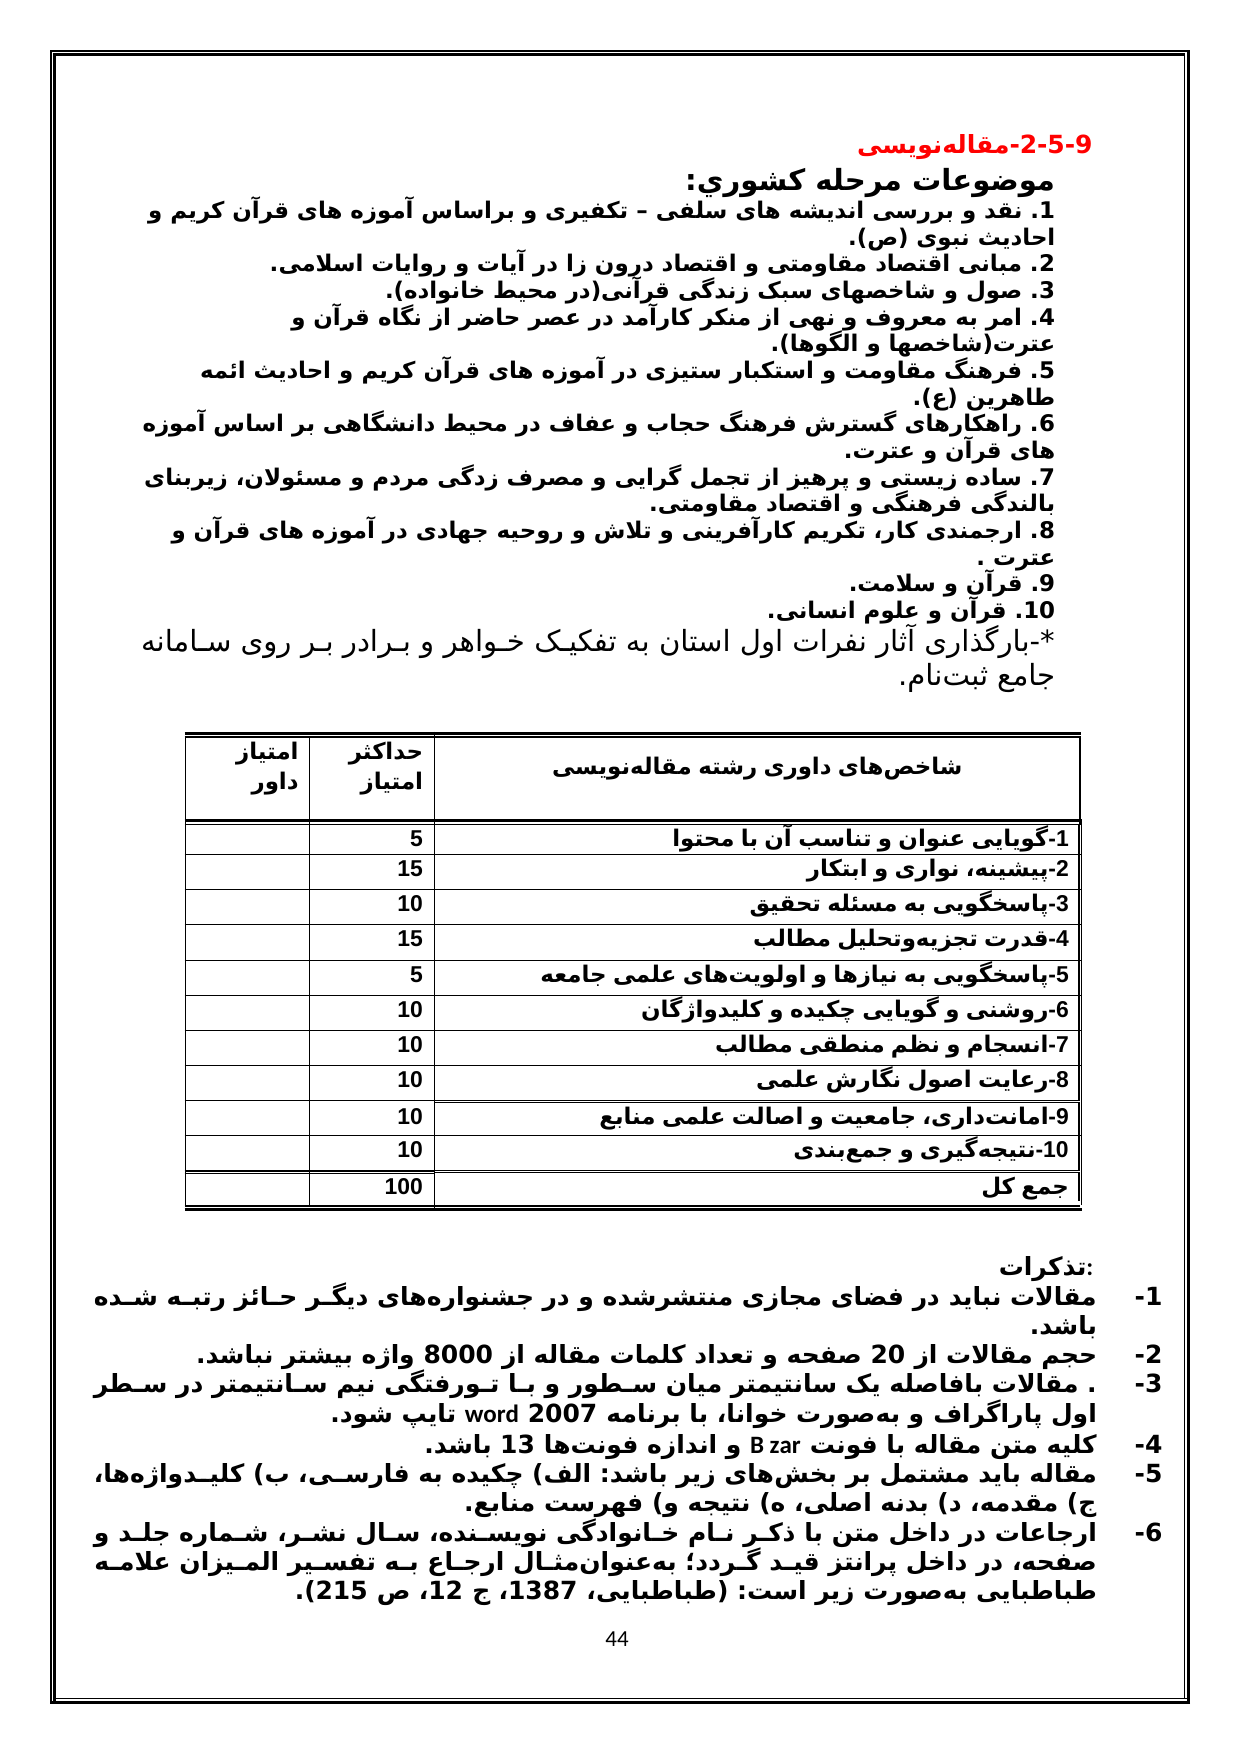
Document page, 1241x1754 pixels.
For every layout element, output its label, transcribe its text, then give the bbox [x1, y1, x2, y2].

table_cell 10 [310, 1031, 434, 1065]
text 6. راهکارهای گسترش فرهنگ حجاب و عفاف در محیط دانشگاهی بر اساس آموزه های قرآن و عترت. [141, 411, 1055, 464]
table_cell [186, 855, 309, 889]
list مقالات نباید در فضای مجازی منتشرشده و در جشنواره‌های دیگر حائز رتبه شده باشد. [94, 1282, 1134, 1340]
list کلیه متن مقاله با فونت B zar و اندازه فونت‌ها 13 باشد. [94, 1429, 1134, 1459]
table_cell 6-روشنی و گویایی چکیده و کلیدواژگان [435, 996, 1078, 1030]
text 8. ارجمندی کار، تکریم کارآفرینی و تلاش و روحیه جهادی در آموزه های قرآن و عترت . [141, 517, 1055, 571]
table_cell [186, 890, 309, 924]
table_cell 15 [310, 925, 434, 959]
table_cell [186, 1174, 309, 1205]
text 4. امر به معروف و نهی از منکر کارآمد در عصر حاضر از نگاه قرآن و عترت(شاخصها و الگوها). [141, 304, 1055, 357]
table_cell [186, 1066, 309, 1100]
table_cell 1-گویایی عنوان و تناسب آن با محتوا [435, 825, 1078, 854]
text 2. مبانی اقتصاد مقاومتی و اقتصاد درون زا در آیات و روایات اسلامی. [141, 251, 1055, 277]
table_cell جمع کل [435, 1173, 1080, 1205]
text تذکرات: [141, 1251, 1093, 1282]
table_cell 2-پیشینه، نواری و ابتکار [435, 855, 1078, 889]
table_cell 10 [310, 1136, 434, 1170]
table_header شاخص‌های داوری رشته مقاله‌نویسی [435, 738, 1079, 819]
table_cell 15 [310, 855, 434, 889]
table_header حداکثر امتیاز [310, 738, 434, 819]
table_cell 5 [310, 825, 434, 854]
table_header امتیاز داور [186, 738, 309, 819]
list حجم مقالات از 20 صفحه و تعداد کلمات مقاله از 8000 واژه بیشتر نباشد. [94, 1340, 1134, 1369]
table_cell 9-امانت‌داری، جامعیت و اصالت علمی منابع [435, 1103, 1078, 1135]
table_cell [186, 1101, 309, 1135]
list ارجاعات در داخل متن با ذکر نام خانوادگی نویسنده، سال نشر، شماره جلد و صفحه، در داخل پرانتز قید گردد؛ به‌عنوان‌مثال ارجاع به تفسیر المیزان علامه طباطبایی به‌صورت زیر است: (طباطبایی، 1387، ج 12، ص 215). [94, 1518, 1134, 1605]
text *-بارگذاری آثار نفرات اول استان به تفکیک خواهر و برادر بر روی سامانه جامع ثبت‌نام. [141, 624, 1055, 692]
text موضوعات مرحله كشوري: [141, 163, 1055, 197]
text 1. نقد و بررسی اندیشه های سلفی – تکفیری و براساس آموزه های قرآن کریم و احادیث نبوی (ص). [141, 197, 1055, 251]
table_cell 10 [310, 996, 434, 1030]
text 10. قرآن و علوم انسانی. [141, 597, 1055, 624]
subtitle 2-5-9-مقاله‌نویسی [141, 130, 1093, 159]
table_cell 4-قدرت تجزیه‌وتحلیل مطالب [435, 925, 1078, 959]
table_cell 5 [310, 961, 434, 994]
text 9. قرآن و سلامت. [141, 571, 1055, 597]
table_cell [186, 961, 309, 994]
table_cell 10-نتیجه‌گیری و جمع‌بندی [435, 1136, 1078, 1170]
table_cell 3-پاسخگویی به مسئله تحقیق [435, 890, 1078, 924]
text 5. فرهنگ مقاومت و استکبار ستیزی در آموزه های قرآن کریم و احادیث ائمه طاهرین (ع). [141, 357, 1055, 411]
table_cell 100 [310, 1174, 434, 1205]
table_cell 5-پاسخگویی به نیازها و اولویت‌های علمی جامعه [435, 961, 1078, 994]
table_cell 7-انسجام و نظم منطقی مطالب [435, 1031, 1078, 1065]
table_cell 10 [310, 1066, 434, 1100]
text 3. صول و شاخصهای سبک زندگی قرآنی(در محیط خانواده). [141, 277, 1055, 304]
table_cell 10 [310, 890, 434, 924]
table_cell [186, 925, 309, 959]
text 7. ساده زیستی و پرهیز از تجمل گرایی و مصرف زدگی مردم و مسئولان، زیربنای بالندگی فرهنگی و اقتصاد مقاومتی. [141, 464, 1055, 517]
table_cell [186, 996, 309, 1030]
table_cell 10 [310, 1101, 434, 1135]
list مقاله باید مشتمل بر بخش‌های زیر باشد: الف) چکیده به فارسی، ب) کلیدواژه‌ها، ج) مقدمه، د) بدنه اصلی، ه) نتیجه و) فهرست منابع. [94, 1459, 1134, 1518]
list . مقالات بافاصله یک سانتیمتر میان سطور و با تورفتگی نیم ‌سانتیمتر در سطر اول پاراگراف و به‌صورت خوانا، با برنامه 2007 word تایپ شود. [94, 1369, 1134, 1429]
table_cell [186, 825, 309, 854]
table_cell [186, 1136, 309, 1170]
table_cell [186, 1031, 309, 1065]
table_cell 8-رعایت اصول نگارش علمی [435, 1066, 1078, 1100]
